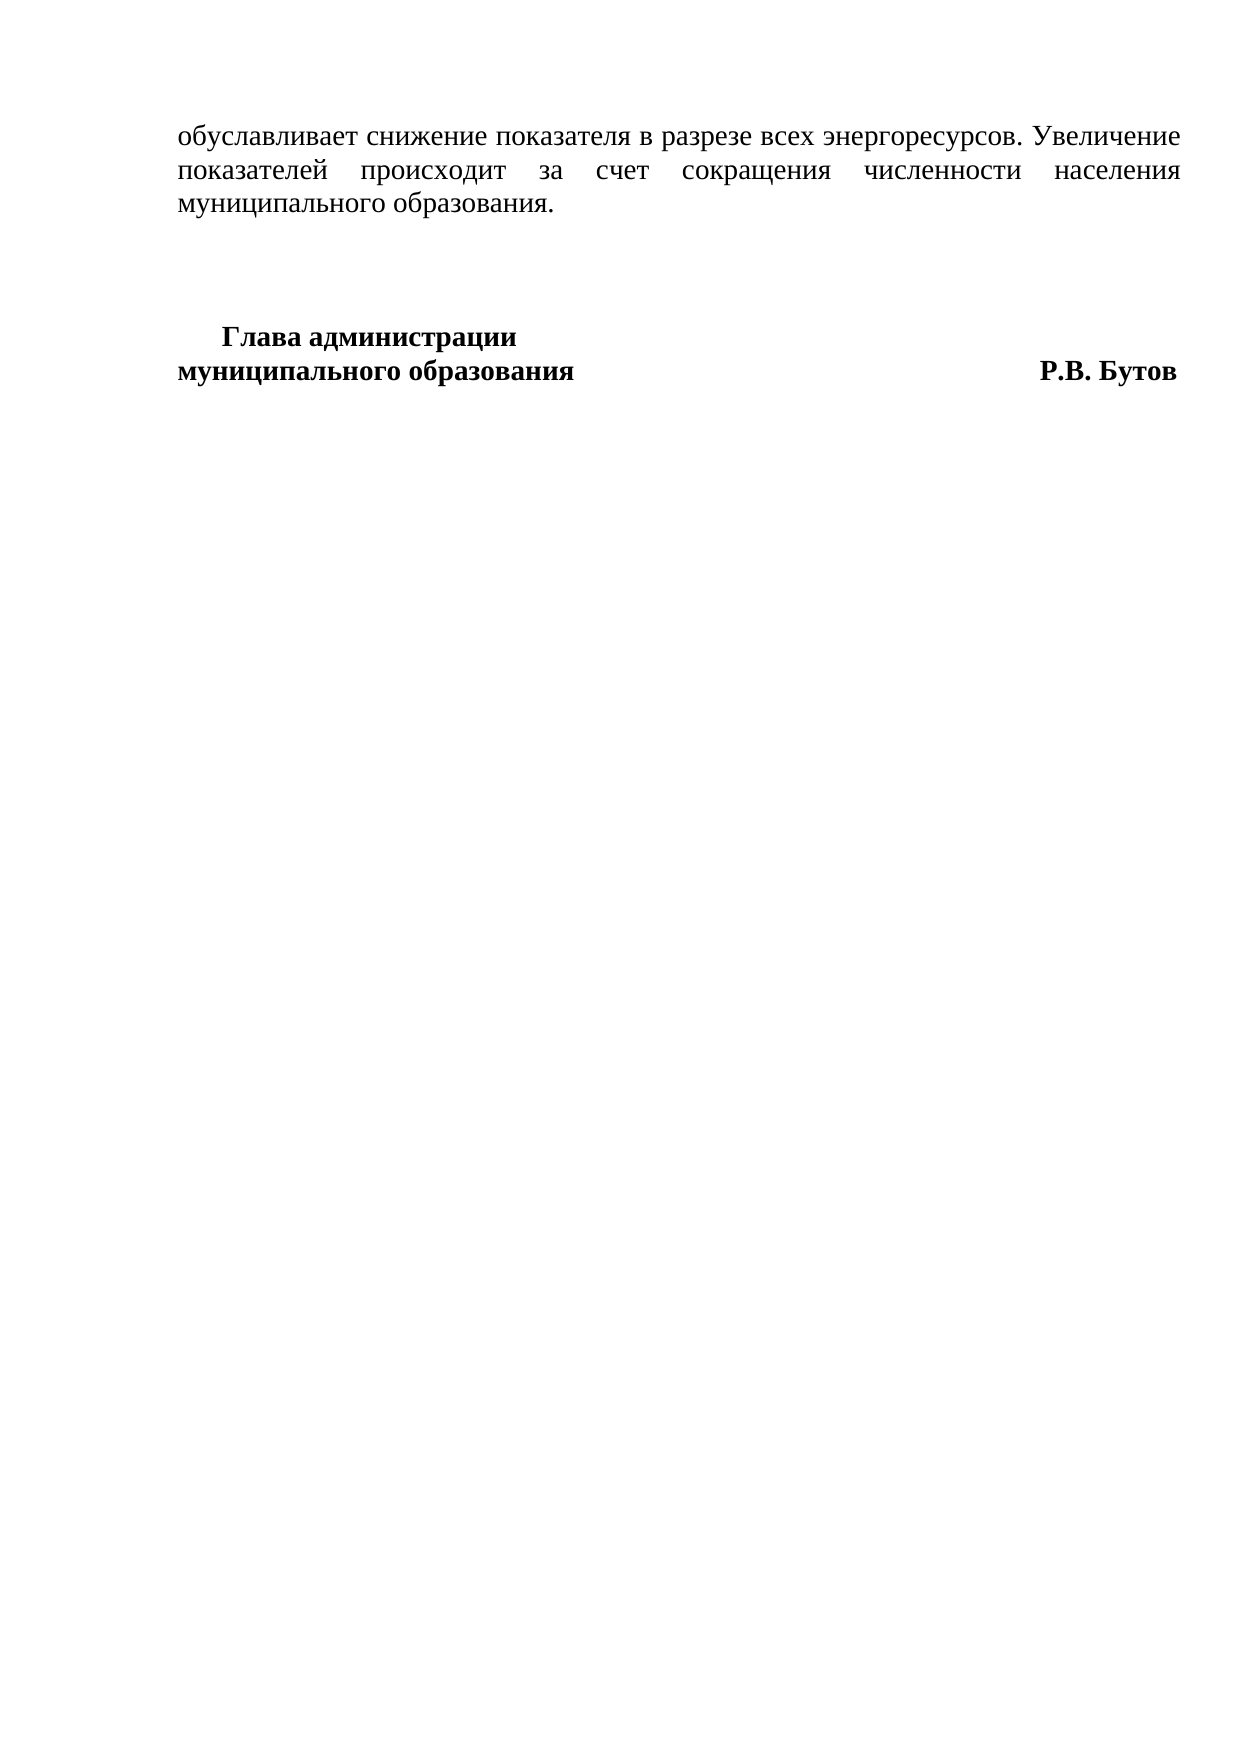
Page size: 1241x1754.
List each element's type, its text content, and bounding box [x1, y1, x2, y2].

text Глава администрации [177, 319, 1181, 353]
text муниципального образования Р.В. Бутов [177, 353, 1181, 387]
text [177, 118, 1181, 219]
